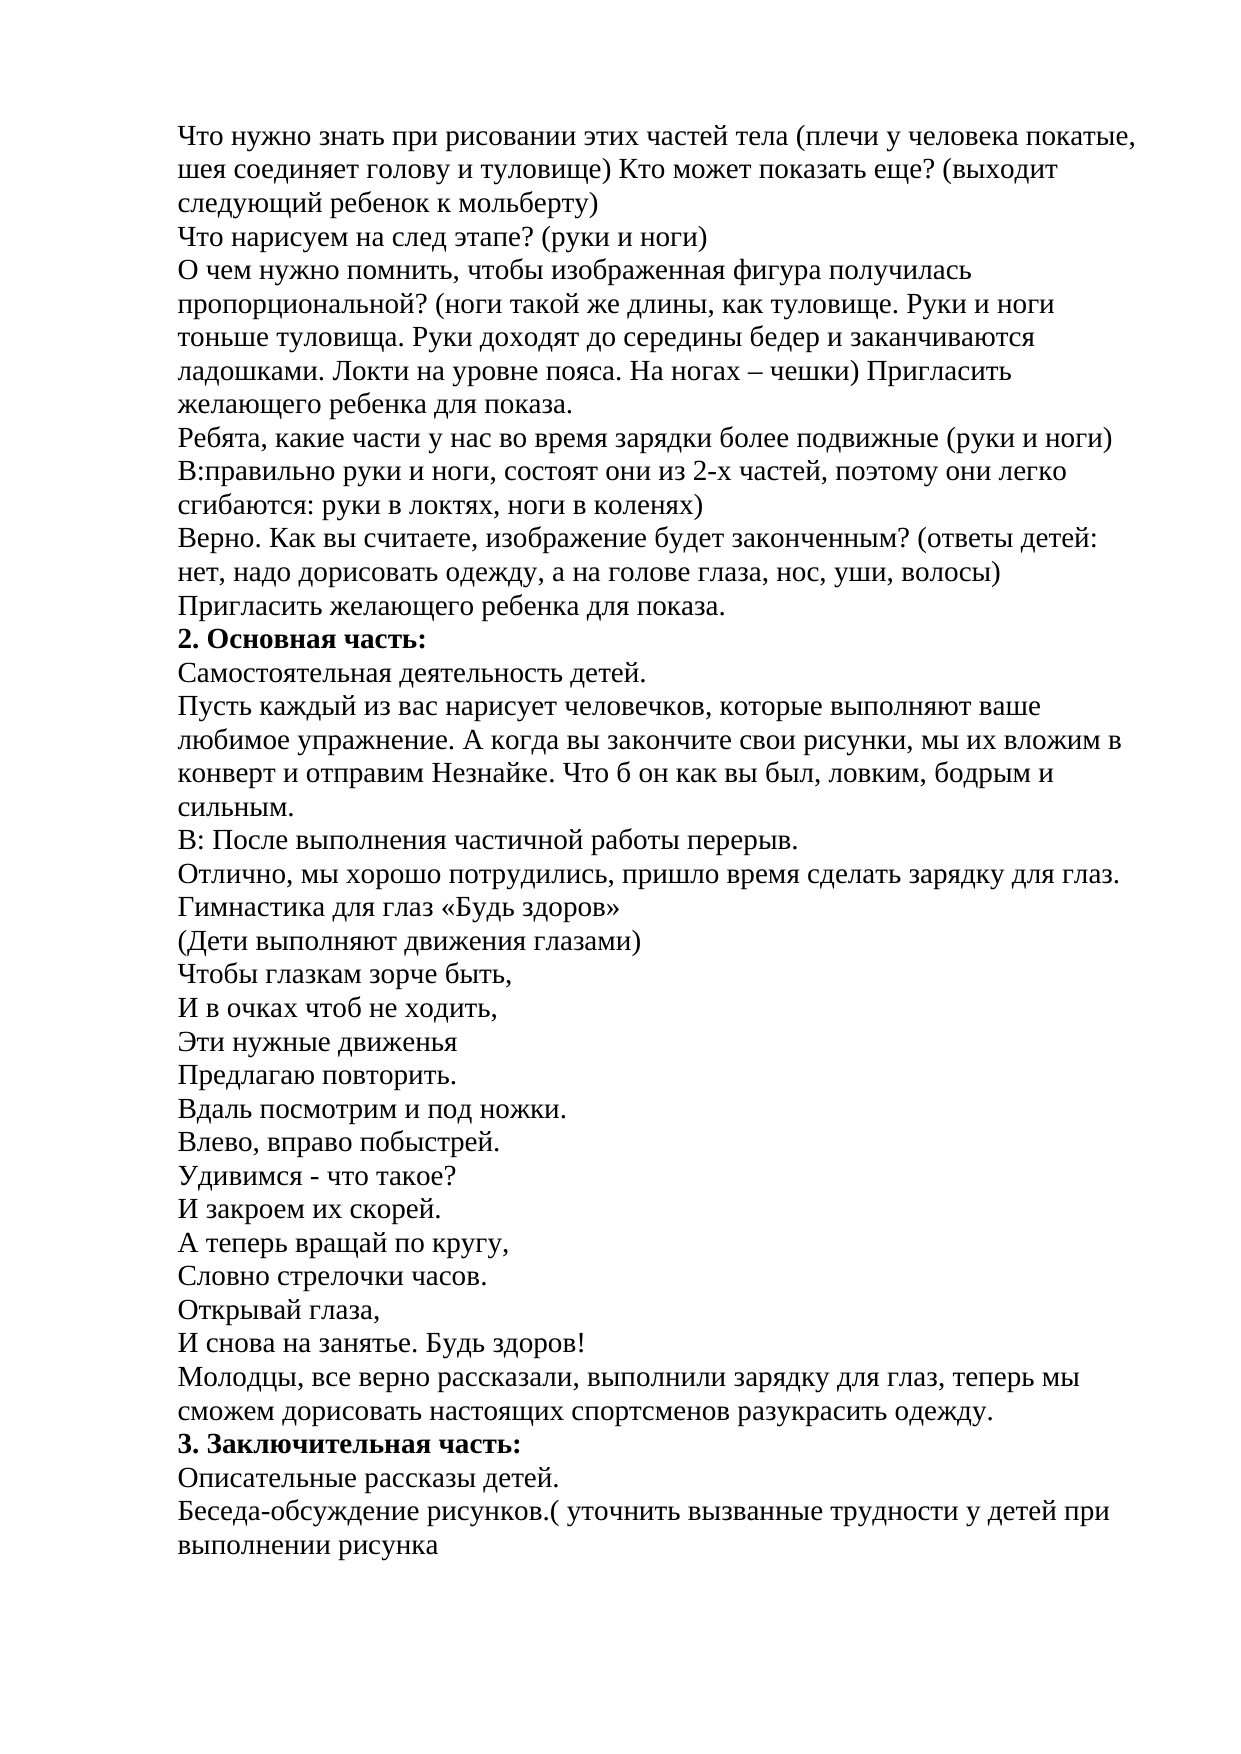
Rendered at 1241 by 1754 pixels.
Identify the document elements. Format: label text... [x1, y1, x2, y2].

text И снова на занятье. Будь здоров! [177, 1326, 1152, 1359]
text Удивимся - что такое? [177, 1158, 1152, 1191]
text Словно стрелочки часов. [177, 1258, 1152, 1292]
text О чем нужно помнить, чтобы изображенная фигура получилась пропорциональной? (ноги такой же длины, как туловище. Руки и ноги тоньше туловища. Руки доходят до середины бедер и заканчиваются ладошками. Локти на уровне пояса. На ногах – чешки) Пригласить желающего ребенка для показа. [177, 252, 1152, 420]
text Описательные рассказы детей. [177, 1460, 1152, 1493]
text Чтобы глазкам зорче быть, [177, 957, 1152, 990]
text Гимнастика для глаз «Будь здоров» [177, 889, 1152, 923]
text Эти нужные движенья [177, 1024, 1152, 1057]
text Пусть каждый из вас нарисует человечков, которые выполняют ваше любимое упражнение. А когда вы закончите свои рисунки, мы их вложим в конверт и отправим Незнайке. Что б он как вы был, ловким, бодрым и сильным. [177, 688, 1152, 822]
text Верно. Как вы считаете, изображение будет законченным? (ответы детей: нет, надо дорисовать одежду, а на голове глаза, нос, уши, волосы) Пригласить желающего ребенка для показа. [177, 521, 1152, 621]
text (Дети выполняют движения глазами) [177, 923, 1152, 957]
text Предлагаю повторить. [177, 1057, 1152, 1091]
text Вдаль посмотрим и под ножки. [177, 1091, 1152, 1124]
text И в очках чтоб не ходить, [177, 990, 1152, 1024]
text И закроем их скорей. [177, 1191, 1152, 1225]
text Молодцы, все верно рассказали, выполнили зарядку для глаз, теперь мы сможем дорисовать настоящих спортсменов разукрасить одежду. [177, 1359, 1152, 1426]
text Отлично, мы хорошо потрудились, пришло время сделать зарядку для глаз. [177, 856, 1152, 889]
text Ребята, какие части у нас во время зарядки более подвижные (руки и ноги) [177, 420, 1152, 453]
text В:правильно руки и ноги, состоят они из 2-х частей, поэтому они легко сгибаются: руки в локтях, ноги в коленях) [177, 453, 1152, 521]
text 3. Заключительная часть: [177, 1426, 1152, 1460]
text В: После выполнения частичной работы перерыв. [177, 822, 1152, 856]
text Что нужно знать при рисовании этих частей тела (плечи у человека покатые, шея соединяет голову и туловище) Кто может показать еще? (выходит следующий ребенок к мольберту) [177, 118, 1152, 219]
text Открывай глаза, [177, 1292, 1152, 1326]
text Беседа-обсуждение рисунков.( уточнить вызванные трудности у детей при выполнении рисунка [177, 1493, 1152, 1560]
text А теперь вращай по кругу, [177, 1225, 1152, 1258]
text 2. Основная часть: [177, 621, 1152, 655]
text Что нарисуем на след этапе? (руки и ноги) [177, 219, 1152, 252]
text Влево, вправо побыстрей. [177, 1124, 1152, 1158]
text Самостоятельная деятельность детей. [177, 655, 1152, 688]
